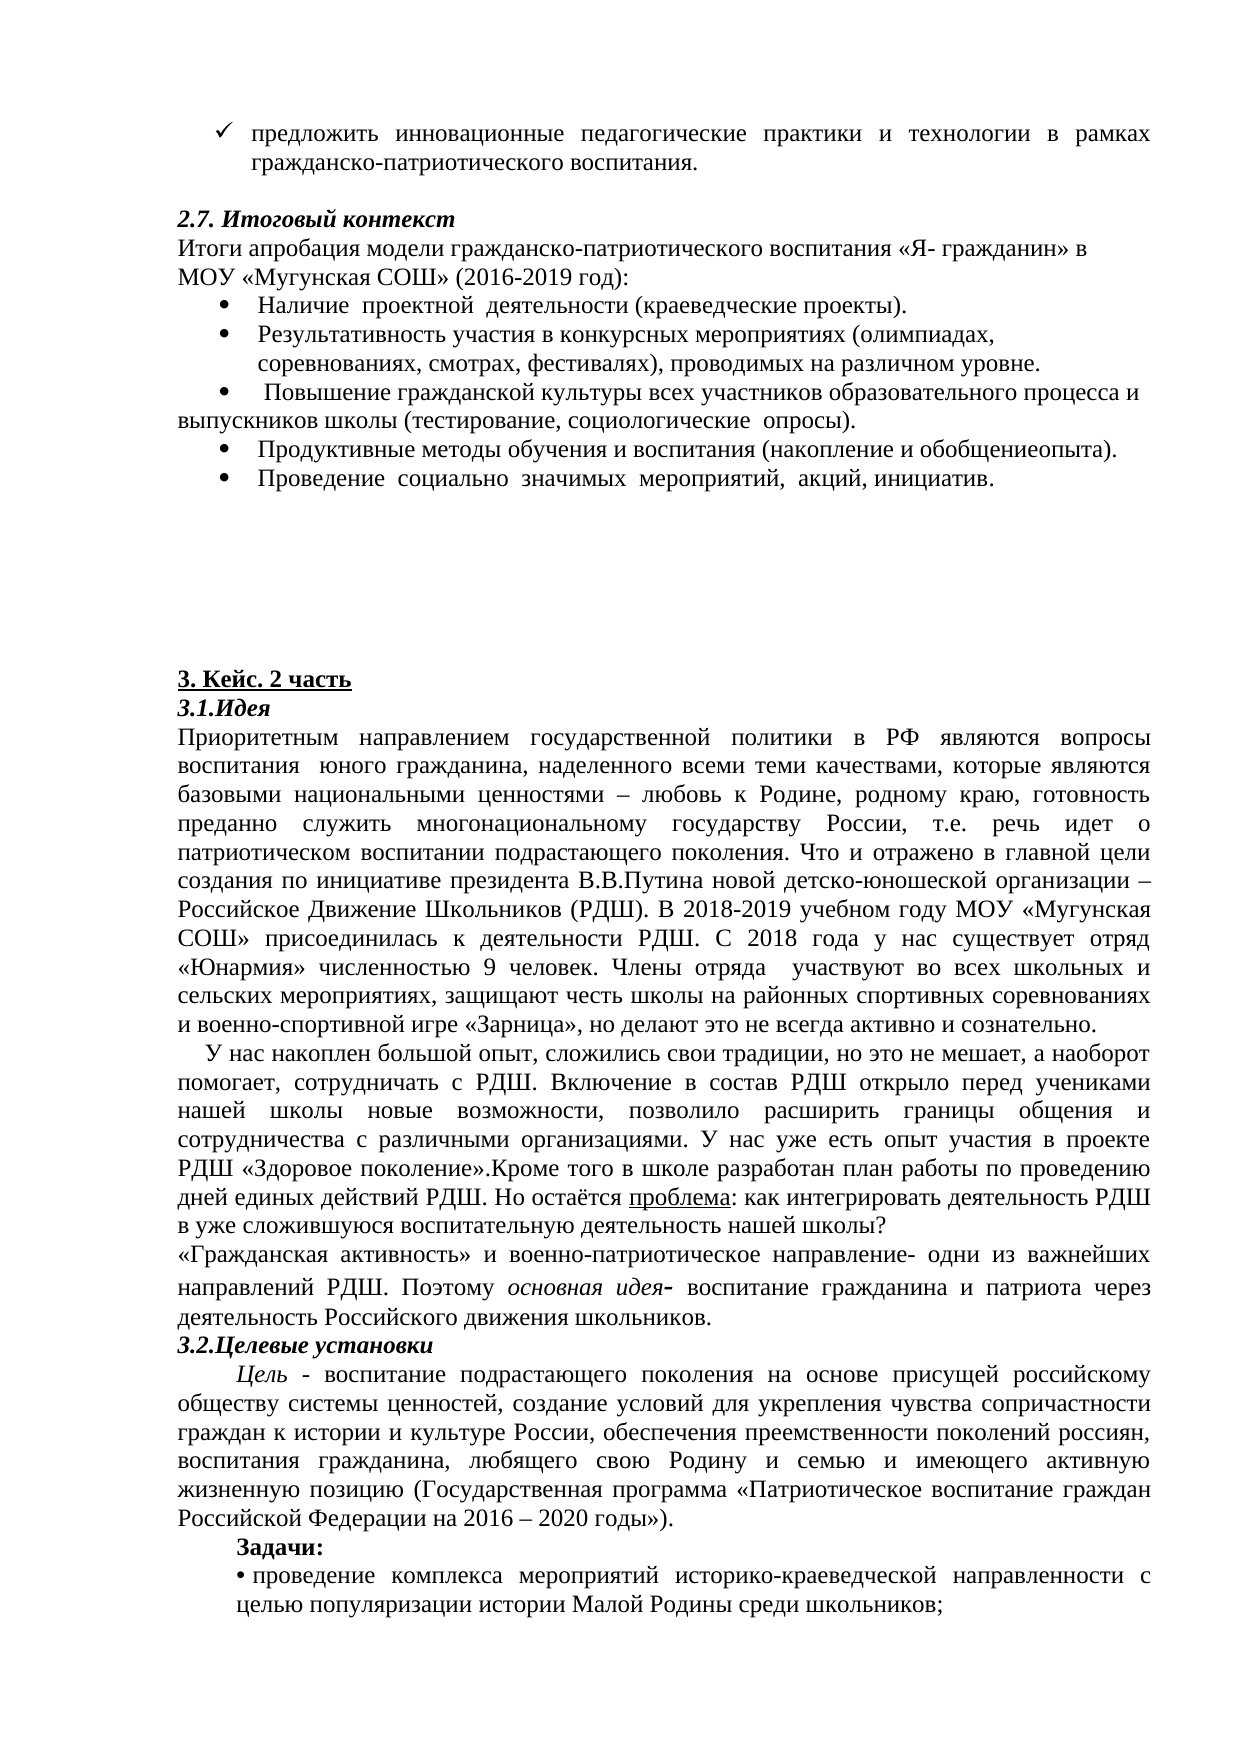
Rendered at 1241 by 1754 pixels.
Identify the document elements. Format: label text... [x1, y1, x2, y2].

text 3. Кейс. 2 часть [177, 664, 1152, 693]
list предложить инновационные педагогические практики и технологии в рамках гражданско-патриотического воспитания. [213, 118, 1152, 176]
list проведение комплекса мероприятий историко-краеведческой направленности с целью популяризации истории Малой Родины среди школьников; [236, 1560, 1152, 1618]
text выпускников школы (тестирование, социологические опросы). [177, 406, 1152, 434]
text «Гражданская активность» и военно-патриотическое направление- одни из важнейших направлений РДШ. Поэтому основная идея- воспитание гражданина и патриота через деятельность Российского движения школьников. [177, 1239, 1152, 1330]
text 3.1.Идея [177, 693, 1152, 722]
text Итоги апробация модели гражданско-патриотического воспитания «Я- гражданин» в МОУ «Мугунская СОШ» (2016-2019 год): [177, 233, 1152, 291]
list Проведение социально значимых мероприятий, акций, инициатив. [220, 463, 1152, 492]
list Продуктивные методы обучения и воспитания (накопление и обобщениеопыта). [220, 434, 1152, 463]
text У нас накоплен большой опыт, сложились свои традиции, но это не мешает, а наоборот помогает, сотрудничать с РДШ. Включение в состав РДШ открыло перед учениками нашей школы новые возможности, позволило расширить границы общения и сотрудничества с различными организациями. У нас уже есть опыт участия в проекте РДШ «Здоровое поколение».Кроме того в школе разработан план работы по проведению дней единых действий РДШ. Но остаётся проблема: как интегрировать деятельность РДШ в уже сложившуюся воспитательную деятельность нашей школы? [177, 1038, 1152, 1239]
list Повышение гражданской культуры всех участников образовательного процесса и [220, 377, 1152, 406]
text 2.7. Итоговый контекст [177, 204, 1152, 233]
text Цель - воспитание подрастающего поколения на основе присущей российскому обществу системы ценностей, создание условий для укрепления чувства сопричастности граждан к истории и культуре России, обеспечения преемственности поколений россиян, воспитания гражданина, любящего свою Родину и семью и имеющего активную жизненную позицию (Государственная программа «Патриотическое воспитание граждан Российской Федерации на 2016 – 2020 годы»). [177, 1359, 1152, 1532]
list Результативность участия в конкурсных мероприятиях (олимпиадах, соревнованиях, смотрах, фестивалях), проводимых на различном уровне. [220, 319, 1152, 377]
text Задачи: [236, 1532, 1152, 1560]
text 3.2.Целевые установки [177, 1330, 1152, 1359]
subtitle Приоритетным направлением государственной политики в РФ являются вопросы воспитания юного гражданина, наделенного всеми теми качествами, которые являются базовыми национальными ценностями – любовь к Родине, родному краю, готовность преданно служить многонациональному государству России, т.е. речь идет о патриотическом воспитании подрастающего поколения. Что и отражено в главной цели создания по инициативе президента В.В.Путина новой детско-юношеской организации – Российское Движение Школьников (РДШ). В 2018-2019 учебном году МОУ «Мугунская СОШ» присоединилась к деятельности РДШ. С 2018 года у нас существует отряд «Юнармия» численностью 9 человек. Члены отряда участвуют во всех школьных и сельских мероприятиях, защищают честь школы на районных спортивных соревнованиях и военно-спортивной игре «Зарница», но делают это не всегда активно и сознательно. [177, 722, 1152, 1038]
list Наличие проектной деятельности (краеведческие проекты). [220, 291, 1152, 319]
